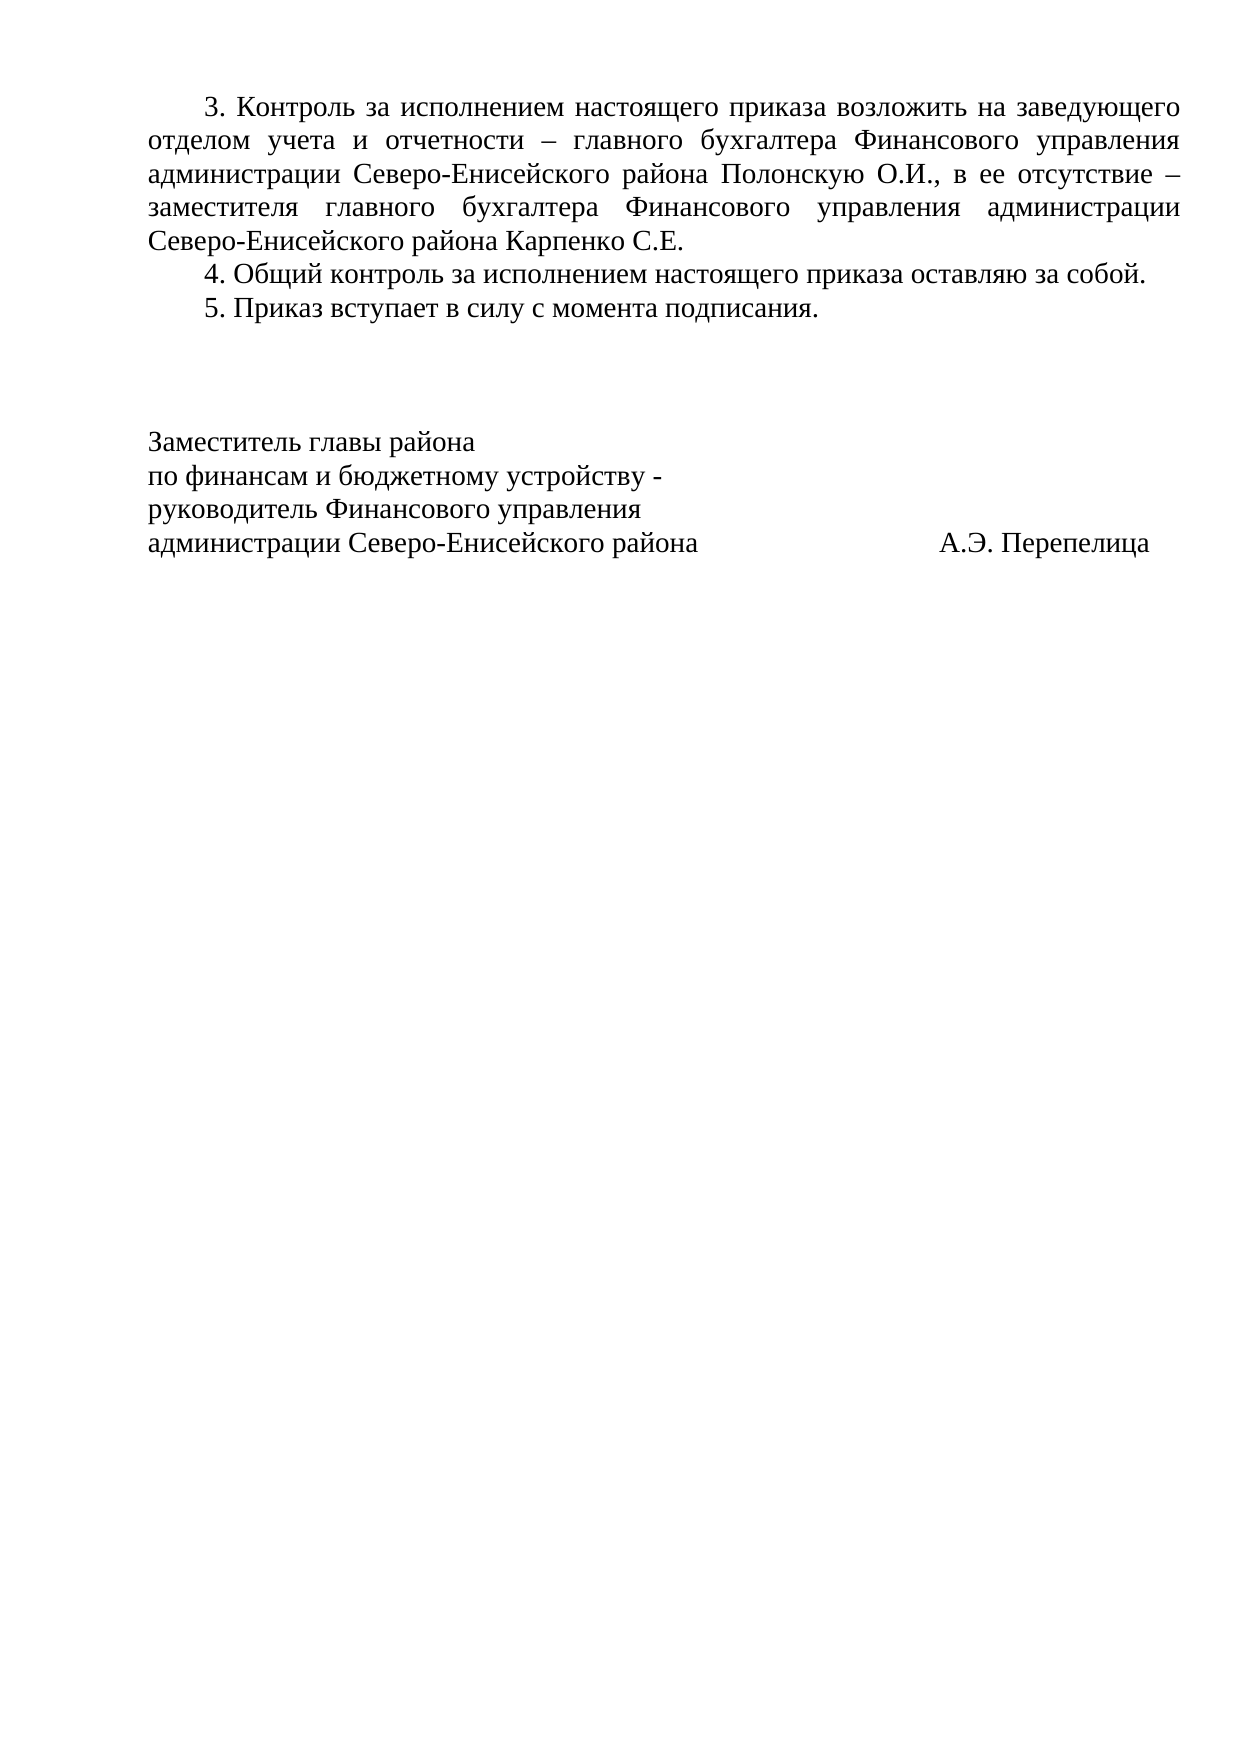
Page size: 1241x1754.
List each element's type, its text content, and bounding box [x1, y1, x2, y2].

text 4. Общий контроль за исполнением настоящего приказа оставляю за собой. [148, 256, 1181, 290]
text руководитель Финансового управления [148, 491, 1181, 525]
text 5. Приказ вступает в силу с момента подписания. [148, 290, 1181, 323]
text Заместитель главы района [148, 424, 1181, 458]
text по финансам и бюджетному устройству - [148, 458, 1181, 491]
text администрации Северо-Енисейского района А.Э. Перепелица [148, 525, 1181, 558]
text 3. Контроль за исполнением настоящего приказа возложить на заведующего отделом учета и отчетности – главного бухгалтера Финансового управления администрации Северо-Енисейского района Полонскую О.И., в ее отсутствие – заместителя главного бухгалтера Финансового управления администрации Северо-Енисейского района Карпенко С.Е. [148, 89, 1181, 256]
